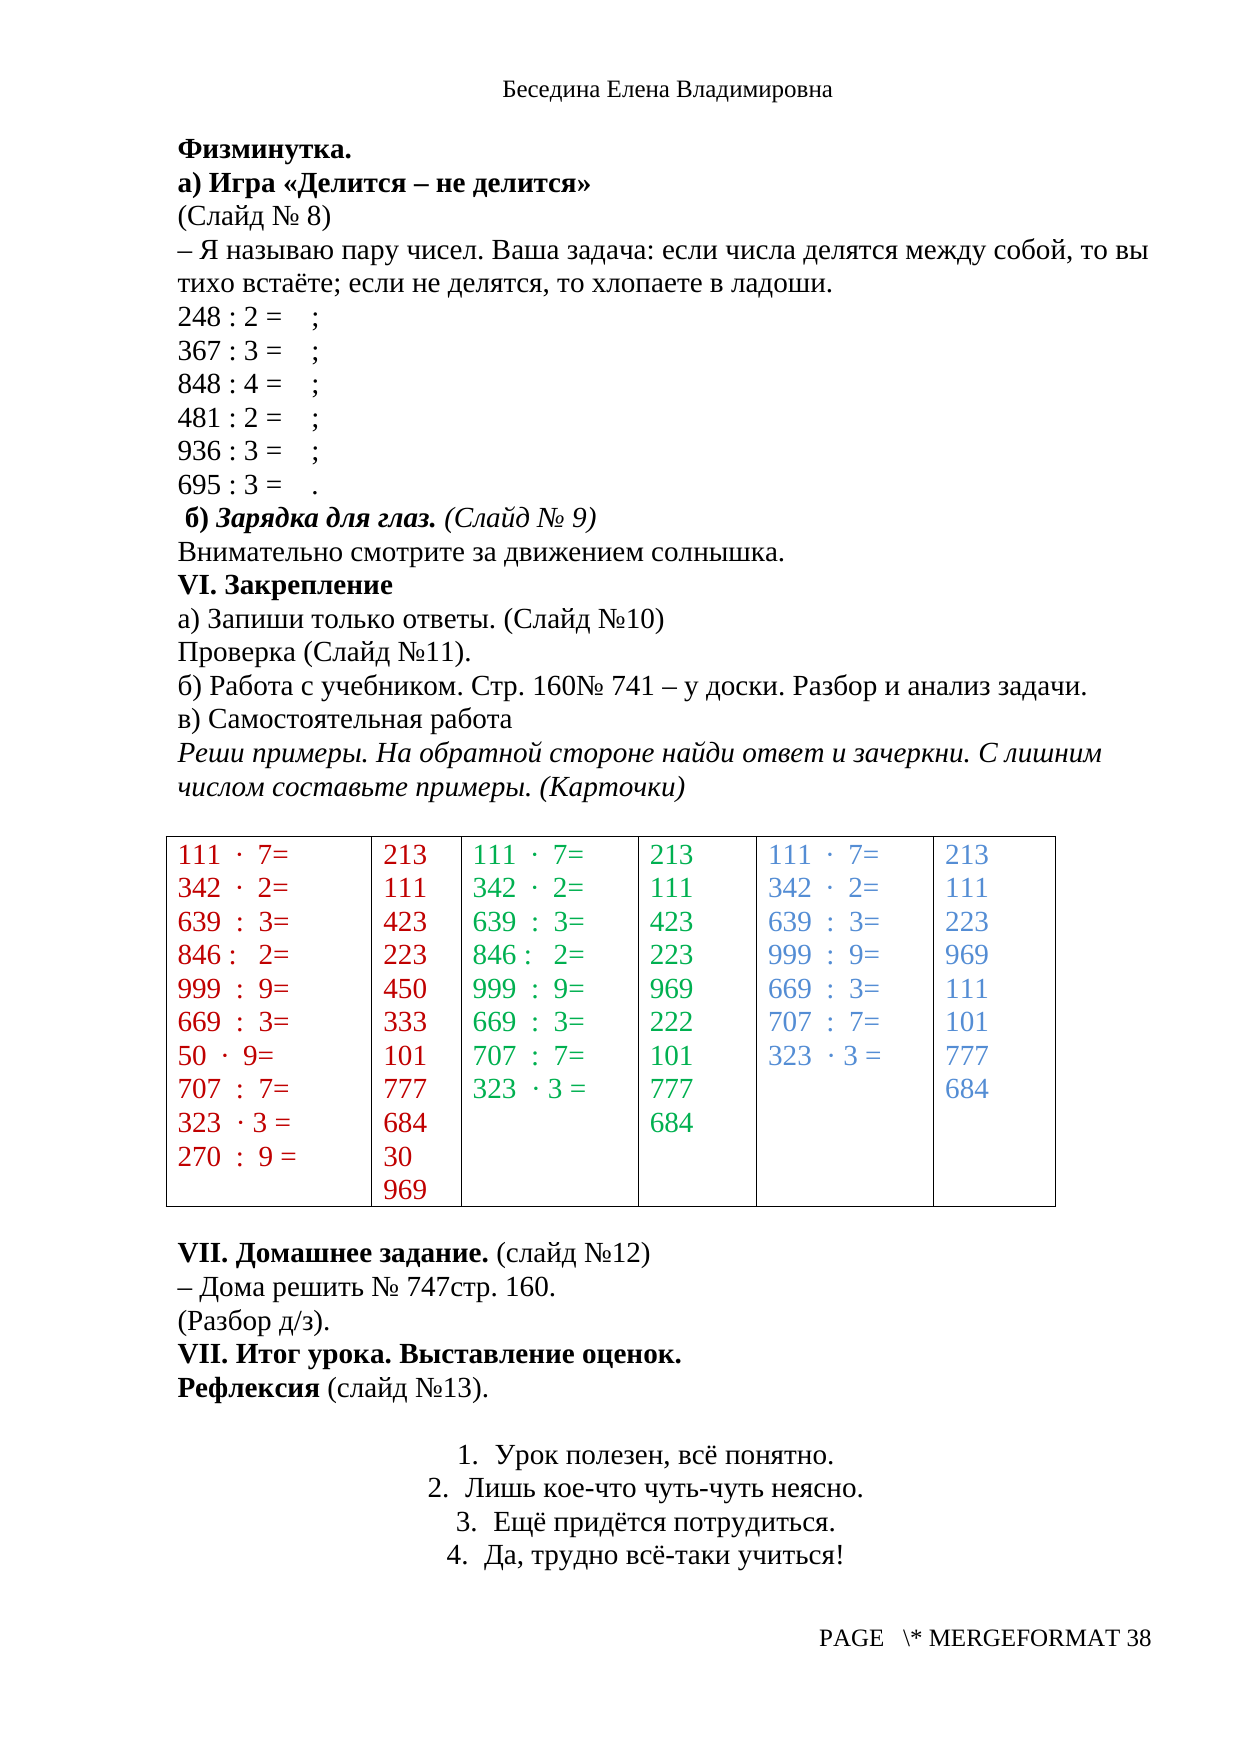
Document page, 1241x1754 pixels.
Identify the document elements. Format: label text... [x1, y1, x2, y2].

text VII. Домашнее задание. (слайд №12) [177, 1236, 1152, 1269]
table_header 213 111 423 223 450 333 101 777 684 30 969 [372, 837, 461, 1206]
text Проверка (Слайд №11). [177, 634, 1152, 668]
table_header 111 ∙ 7= 342 ∙ 2= 639 : 3= 846 : 2= 999 : 9= 669 : 3= 50 ∙ 9= 707 : 7= 323 · 3 = 270 : 9 = [167, 837, 371, 1206]
table_header 213 111 423 223 969 222 101 777 684 [639, 837, 756, 1206]
table_header 213 111 223 969 111 101 777 684 [934, 837, 1055, 1206]
text – Дома решить № 747стр. 160. [177, 1269, 1152, 1303]
text VI. Закрепление [177, 567, 1152, 601]
text Физминутка. [177, 131, 1152, 165]
text Реши примеры. На обратной стороне найди ответ и зачеркни. С лишним числом составьте примеры. (Карточки) [177, 735, 1152, 802]
text (Слайд № 8) [177, 198, 1152, 232]
text б) Зарядка для глаз. (Слайд № 9) [177, 500, 1152, 534]
table_header 111 ∙ 7= 342 ∙ 2= 639 : 3= 846 : 2= 999 : 9= 669 : 3= 707 : 7= 323 · 3 = [462, 837, 638, 1206]
text б) Работа с учебником. Стр. 160№ 741 – у доски. Разбор и анализ задачи. [177, 668, 1152, 702]
list Да, трудно всё-таки учиться! [140, 1537, 1152, 1571]
table_header 111 ∙ 7= 342 ∙ 2= 639 : 3= 999 : 9= 669 : 3= 707 : 7= 323 · 3 = [757, 837, 933, 1206]
text – Я называю пару чисел. Ваша задача: если числа делятся между собой, то вы тихо встаёте; если не делятся, то хлопаете в ладоши. [177, 232, 1152, 299]
text VII. Итог урока. Выставление оценок. [177, 1336, 1152, 1370]
text а) Запиши только ответы. (Слайд №10) [177, 601, 1152, 634]
text а) Игра «Делится – не делится» [177, 165, 1152, 198]
list Урок полезен, всё понятно. [140, 1437, 1152, 1470]
text (Разбор д/з). [177, 1303, 1152, 1336]
list Лишь кое-что чуть-чуть неясно. [140, 1470, 1152, 1504]
text Рефлексия (слайд №13). [177, 1370, 1152, 1403]
text Внимательно смотрите за движением солнышка. [177, 534, 1152, 567]
text 248 : 2 = ; 367 : 3 = ; 848 : 4 = ; 481 : 2 = ; 936 : 3 = ; 695 : 3 = . [177, 299, 1152, 500]
text в) Самостоятельная работа [177, 702, 1152, 735]
list Ещё придётся потрудиться. [140, 1504, 1152, 1537]
